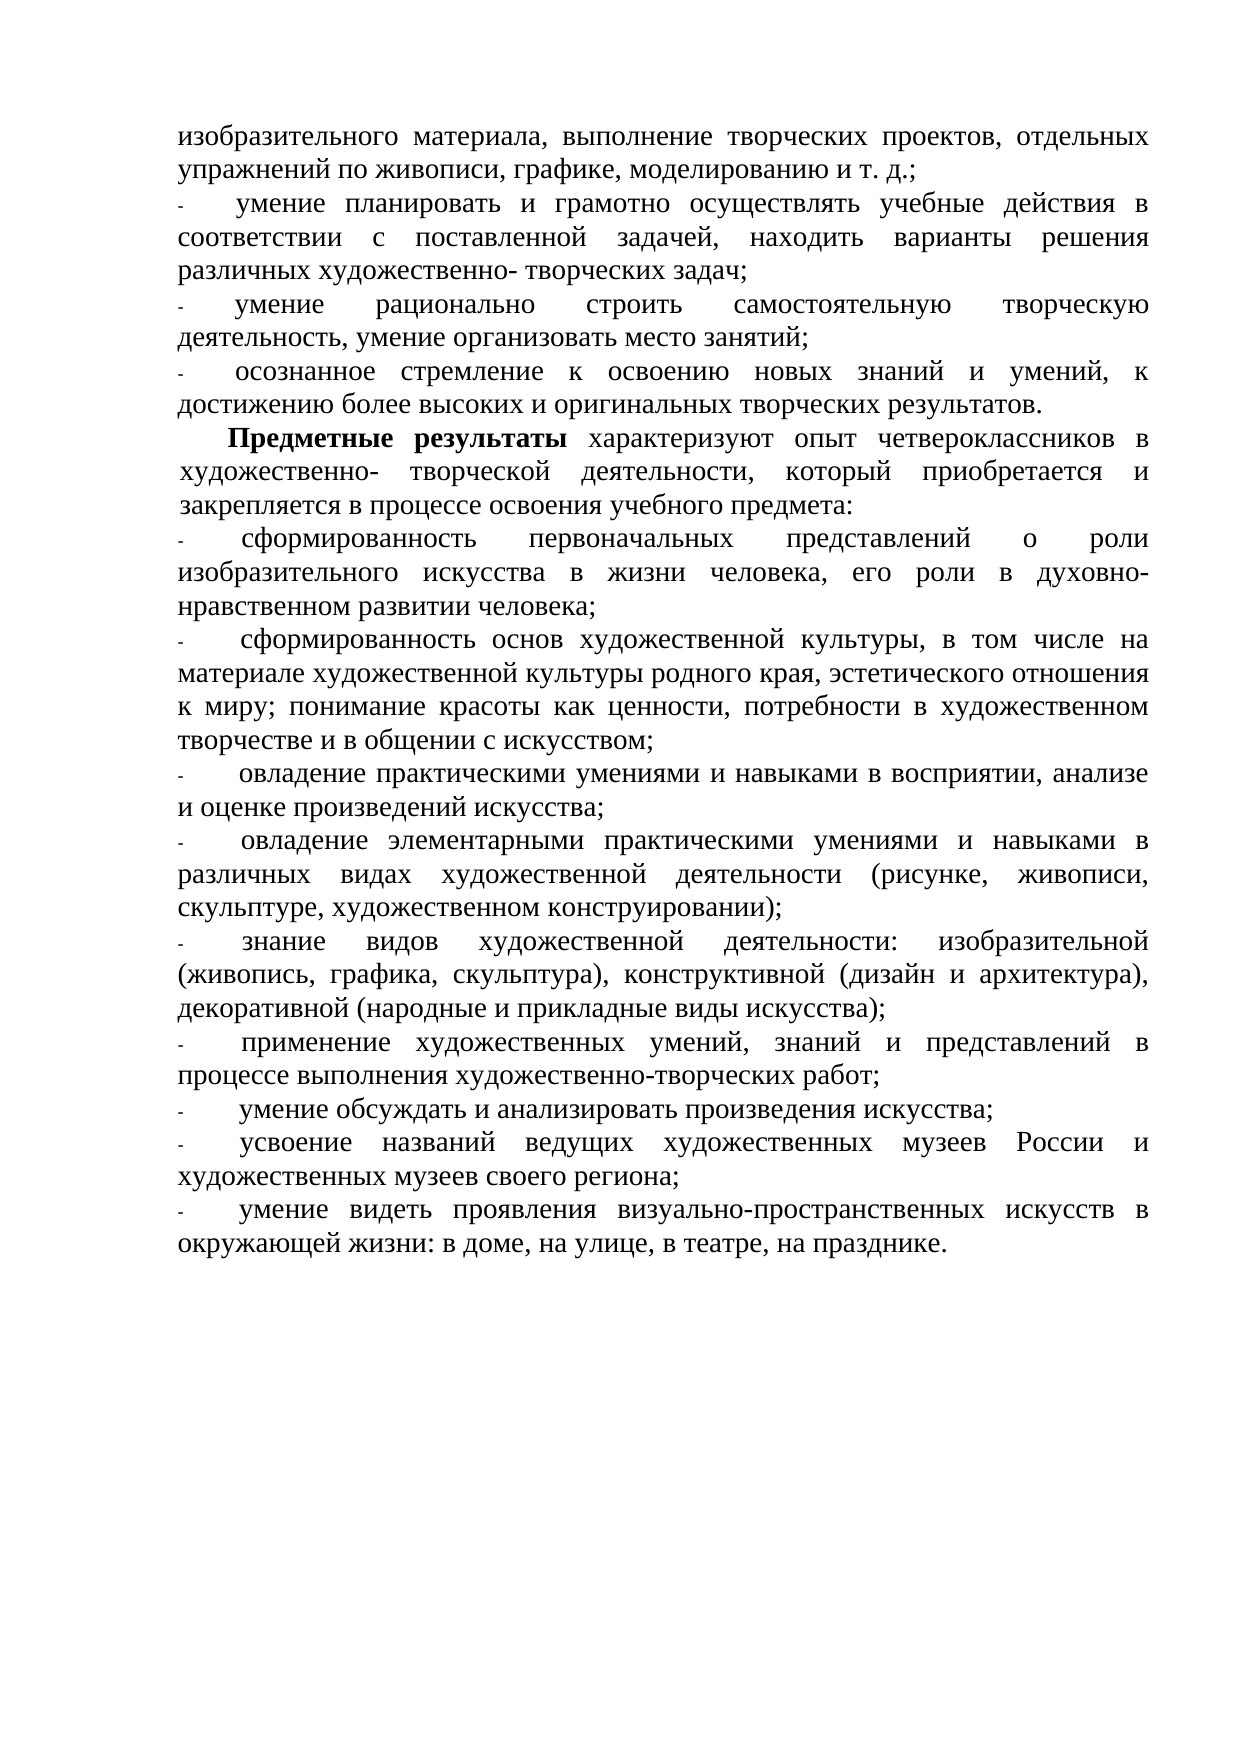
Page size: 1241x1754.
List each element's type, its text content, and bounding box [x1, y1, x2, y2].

list сформированность основ художественной культуры, в том числе на материале художественной культуры родного края, эстетического отношения к миру; понимание красоты как ценности, потребности в художественном творчестве и в общении с искусством; [177, 621, 1149, 755]
list умение видеть проявления визуально-пространственных искусств в окружающей жизни: в доме, на улице, в театре, на празднике. [177, 1191, 1149, 1258]
list овладение элементарными практическими умениями и навыками в различных видах художественной деятельности (рисунке, живописи, скульптуре, художественном конструировании); [177, 822, 1149, 923]
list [177, 118, 1149, 185]
list сформированность первоначальных представлений о роли изобразительного искусства в жизни человека, его роли в духовно-нравственном развитии человека; [177, 521, 1149, 621]
list овладение практическими умениями и навыками в восприятии, анализе и оценке произведений искусства; [177, 755, 1149, 822]
text Предметные результаты характеризуют опыт четвероклассников в художественно- творческой деятельности, который приобретается и закрепляется в процессе освоения учебного предмета: [179, 420, 1149, 521]
list умение рационально строить самостоятельную творческую деятельность, умение организовать место занятий; [177, 286, 1149, 353]
list усвоение названий ведущих художественных музеев России и художественных музеев своего региона; [177, 1124, 1149, 1191]
list знание видов художественной деятельности: изобразительной (живопись, графика, скульптура), конструктивной (дизайн и архитектура), декоративной (народные и прикладные виды искусства); [177, 923, 1149, 1024]
list умение планировать и грамотно осуществлять учебные действия в соответствии с поставленной задачей, находить варианты решения различных художественно- творческих задач; [177, 185, 1149, 286]
list умение обсуждать и анализировать произведения искусства; [177, 1091, 1152, 1124]
list осознанное стремление к освоению новых знаний и умений, к достижению более высоких и оригинальных творческих результатов. [177, 353, 1149, 420]
list применение художественных умений, знаний и представлений в процессе выполнения художественно-творческих работ; [177, 1024, 1149, 1091]
